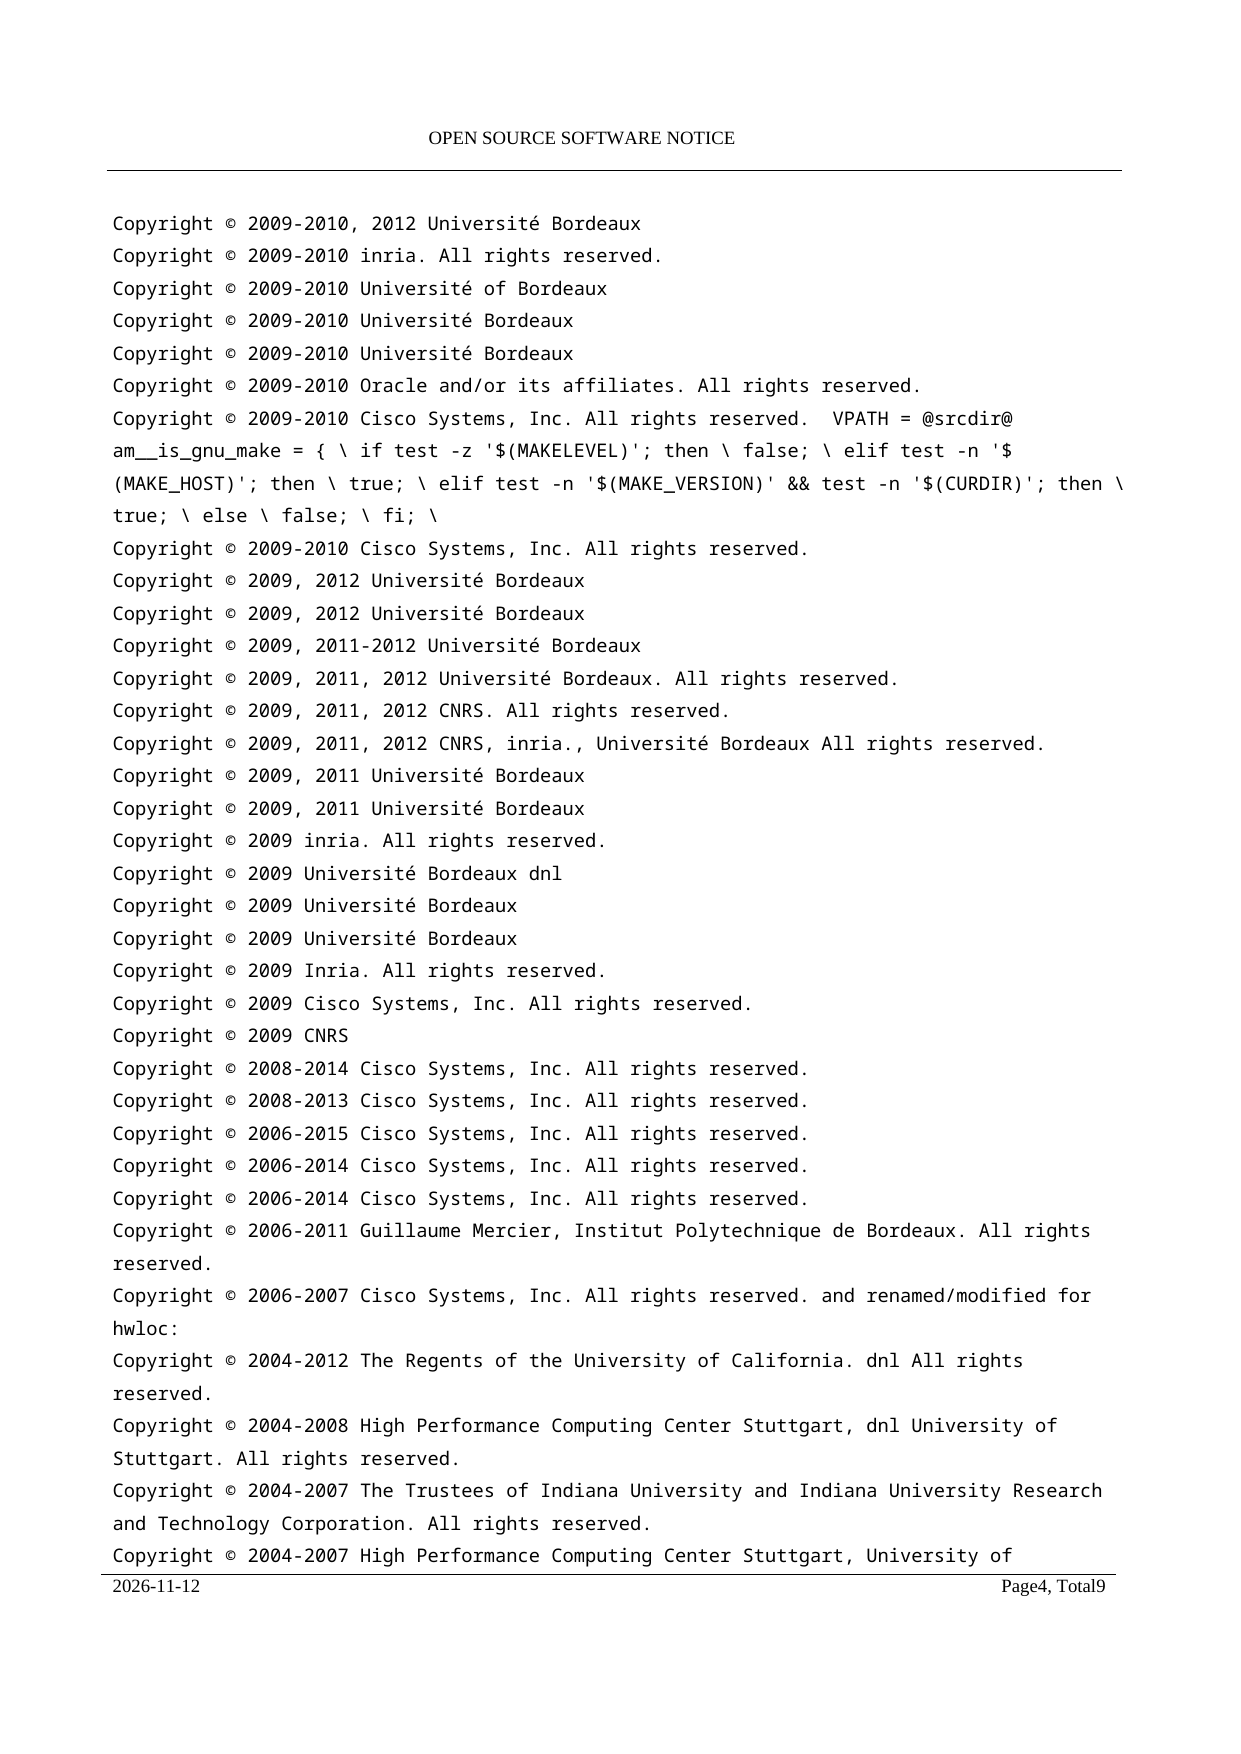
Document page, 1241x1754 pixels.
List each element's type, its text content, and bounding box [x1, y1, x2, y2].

text Copyright © 2009, 2011 Université Bordeaux [112, 791, 1128, 824]
text Copyright © 2006-2014 Cisco Systems, Inc. All rights reserved. [112, 1149, 1128, 1181]
text Copyright © 2009, 2012 Université Bordeaux [112, 564, 1128, 596]
text Copyright © 2009, 2011 Université Bordeaux [112, 759, 1128, 791]
text Copyright © 2006-2011 Guillaume Mercier, Institut Polytechnique de Bordeaux. All rights reserved. [112, 1214, 1128, 1279]
text Copyright © 2009-2010 Cisco Systems, Inc. All rights reserved. [112, 531, 1128, 564]
text Copyright © 2004-2012 The Regents of the University of California. dnl All rights reserved. [112, 1344, 1128, 1409]
text Copyright © 2009-2010 inria. All rights reserved. [112, 239, 1128, 271]
text Copyright © 2009 CNRS [112, 1019, 1128, 1051]
text Copyright © 2009, 2011-2012 Université Bordeaux [112, 629, 1128, 661]
text Copyright © 2009-2010 Université of Bordeaux [112, 271, 1128, 304]
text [112, 206, 1128, 239]
text Copyright © 2006-2014 Cisco Systems, Inc. All rights reserved. [112, 1181, 1128, 1214]
text Copyright © 2006-2007 Cisco Systems, Inc. All rights reserved. and renamed/modified for hwloc: [112, 1279, 1128, 1344]
text Copyright © 2008-2014 Cisco Systems, Inc. All rights reserved. [112, 1051, 1128, 1084]
text Copyright © 2009, 2011, 2012 CNRS, inria., Université Bordeaux All rights reserved. [112, 726, 1128, 759]
text Copyright © 2009 Université Bordeaux [112, 889, 1128, 921]
text Copyright © 2008-2013 Cisco Systems, Inc. All rights reserved. [112, 1084, 1128, 1116]
text Copyright © 2009 Université Bordeaux dnl [112, 856, 1128, 889]
text Copyright © 2004-2008 High Performance Computing Center Stuttgart, dnl University of Stuttgart. All rights reserved. [112, 1409, 1128, 1474]
text Copyright © 2009, 2011, 2012 Université Bordeaux. All rights reserved. [112, 661, 1128, 694]
text Copyright © 2009-2010 Oracle and/or its affiliates. All rights reserved. [112, 369, 1128, 401]
text Copyright © 2009 Cisco Systems, Inc. All rights reserved. [112, 986, 1128, 1019]
text Copyright © 2006-2015 Cisco Systems, Inc. All rights reserved. [112, 1116, 1128, 1149]
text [112, 1539, 1128, 1571]
text Copyright © 2004-2007 The Trustees of Indiana University and Indiana University Research and Technology Corporation. All rights reserved. [112, 1474, 1128, 1539]
text Copyright © 2009 Inria. All rights reserved. [112, 954, 1128, 986]
text Copyright © 2009-2010 Cisco Systems, Inc. All rights reserved. VPATH = @srcdir@ am__is_gnu_make = { \ if test -z '$(MAKELEVEL)'; then \ false; \ elif test -n '$(MAKE_HOST)'; then \ true; \ elif test -n '$(MAKE_VERSION)' && test -n '$(CURDIR)'; then \ true; \ else \ false; \ fi; \ [112, 401, 1128, 531]
text Copyright © 2009, 2011, 2012 CNRS. All rights reserved. [112, 694, 1128, 726]
text Copyright © 2009 Université Bordeaux [112, 921, 1128, 954]
text Copyright © 2009 inria. All rights reserved. [112, 824, 1128, 856]
text Copyright © 2009-2010 Université Bordeaux [112, 304, 1128, 336]
text Copyright © 2009-2010 Université Bordeaux [112, 336, 1128, 369]
text Copyright © 2009, 2012 Université Bordeaux [112, 596, 1128, 629]
